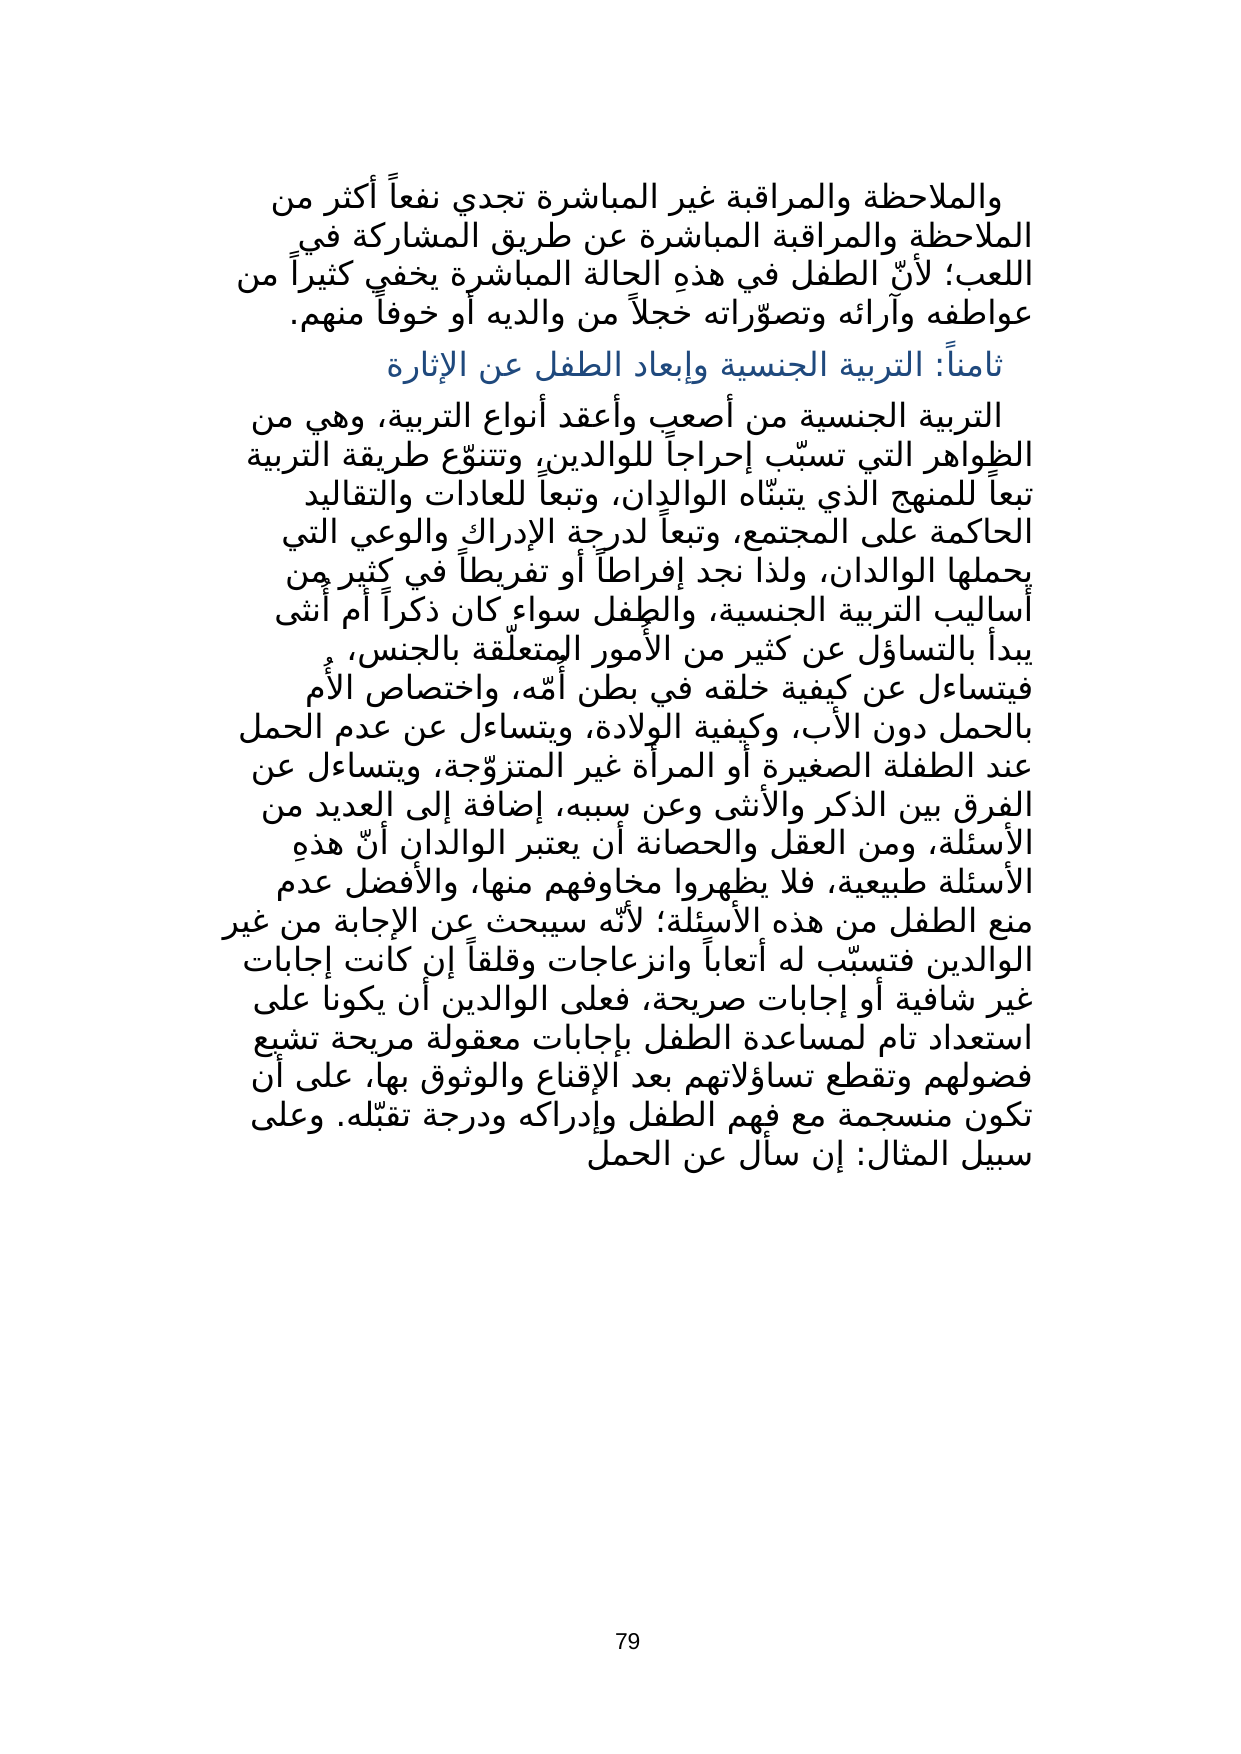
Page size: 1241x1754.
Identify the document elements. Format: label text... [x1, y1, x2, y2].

text التربية الجنسية من أصعب وأعقد أنواع التربية، وهي من الظواهر التي تسبّب إحراجاً للوالدين، وتتنوّع طريقة التربية تبعاً للمنهج الذي يتبنّاه الوالدان، وتبعاً للعادات والتقاليد الحاكمة على المجتمع، وتبعاً لدرجة الإدراك والوعي التي يحملها الوالدان، ولذا نجد إفراطاً أو تفريطاً في كثير من أساليب التربية الجنسية، والطفل سواء كان ذكراً أم أُنثى يبدأ بالتساؤل عن كثير من الأُمور المتعلّقة بالجنس، فيتساءل عن كيفية خلقه في بطن أُمّه، واختصاص الأُم بالحمل دون الأب، وكيفية الولادة، ويتساءل عن عدم الحمل عند الطفلة الصغيرة أو المرأة غير المتزوّجة، ويتساءل عن الفرق بين الذكر والأنثى وعن سببه، إضافة إلى العديد من الأسئلة، ومن العقل والحصانة أن يعتبر الوالدان أنّ هذهِ الأسئلة طبيعية، فلا يظهروا مخاوفهم منها، والأفضل عدم منع الطفل من هذه الأسئلة؛ لأنّه سيبحث عن الإجابة من غير الوالدين فتسبّب له أتعاباً وانزعاجات وقلقاً إن كانت إجابات غير شافية أو إجابات صريحة، فعلى الوالدين أن يكونا على استعداد تام لمساعدة الطفل بإجابات معقولة مريحة تشبع فضولهم وتقطع تساؤلاتهم بعد الإقناع والوثوق بها، على أن تكون منسجمة مع فهم الطفل وإدراكه ودرجة تقبّله. وعلى سبيل المثال: إن سأل عن الحمل [222, 396, 1033, 1173]
text والملاحظة والمراقبة غير المباشرة تجدي نفعاً أكثر من الملاحظة والمراقبة المباشرة عن طريق المشاركة في اللعب؛ لأنّ الطفل في هذهِ الحالة المباشرة يخفي كثيراً من عواطفه وآرائه وتصوّراته خجلاً من والديه أو خوفاً منهم. [222, 177, 1033, 333]
subtitle ثامناً: التربية الجنسية وإبعاد الطفل عن الإثارة [222, 345, 1033, 384]
